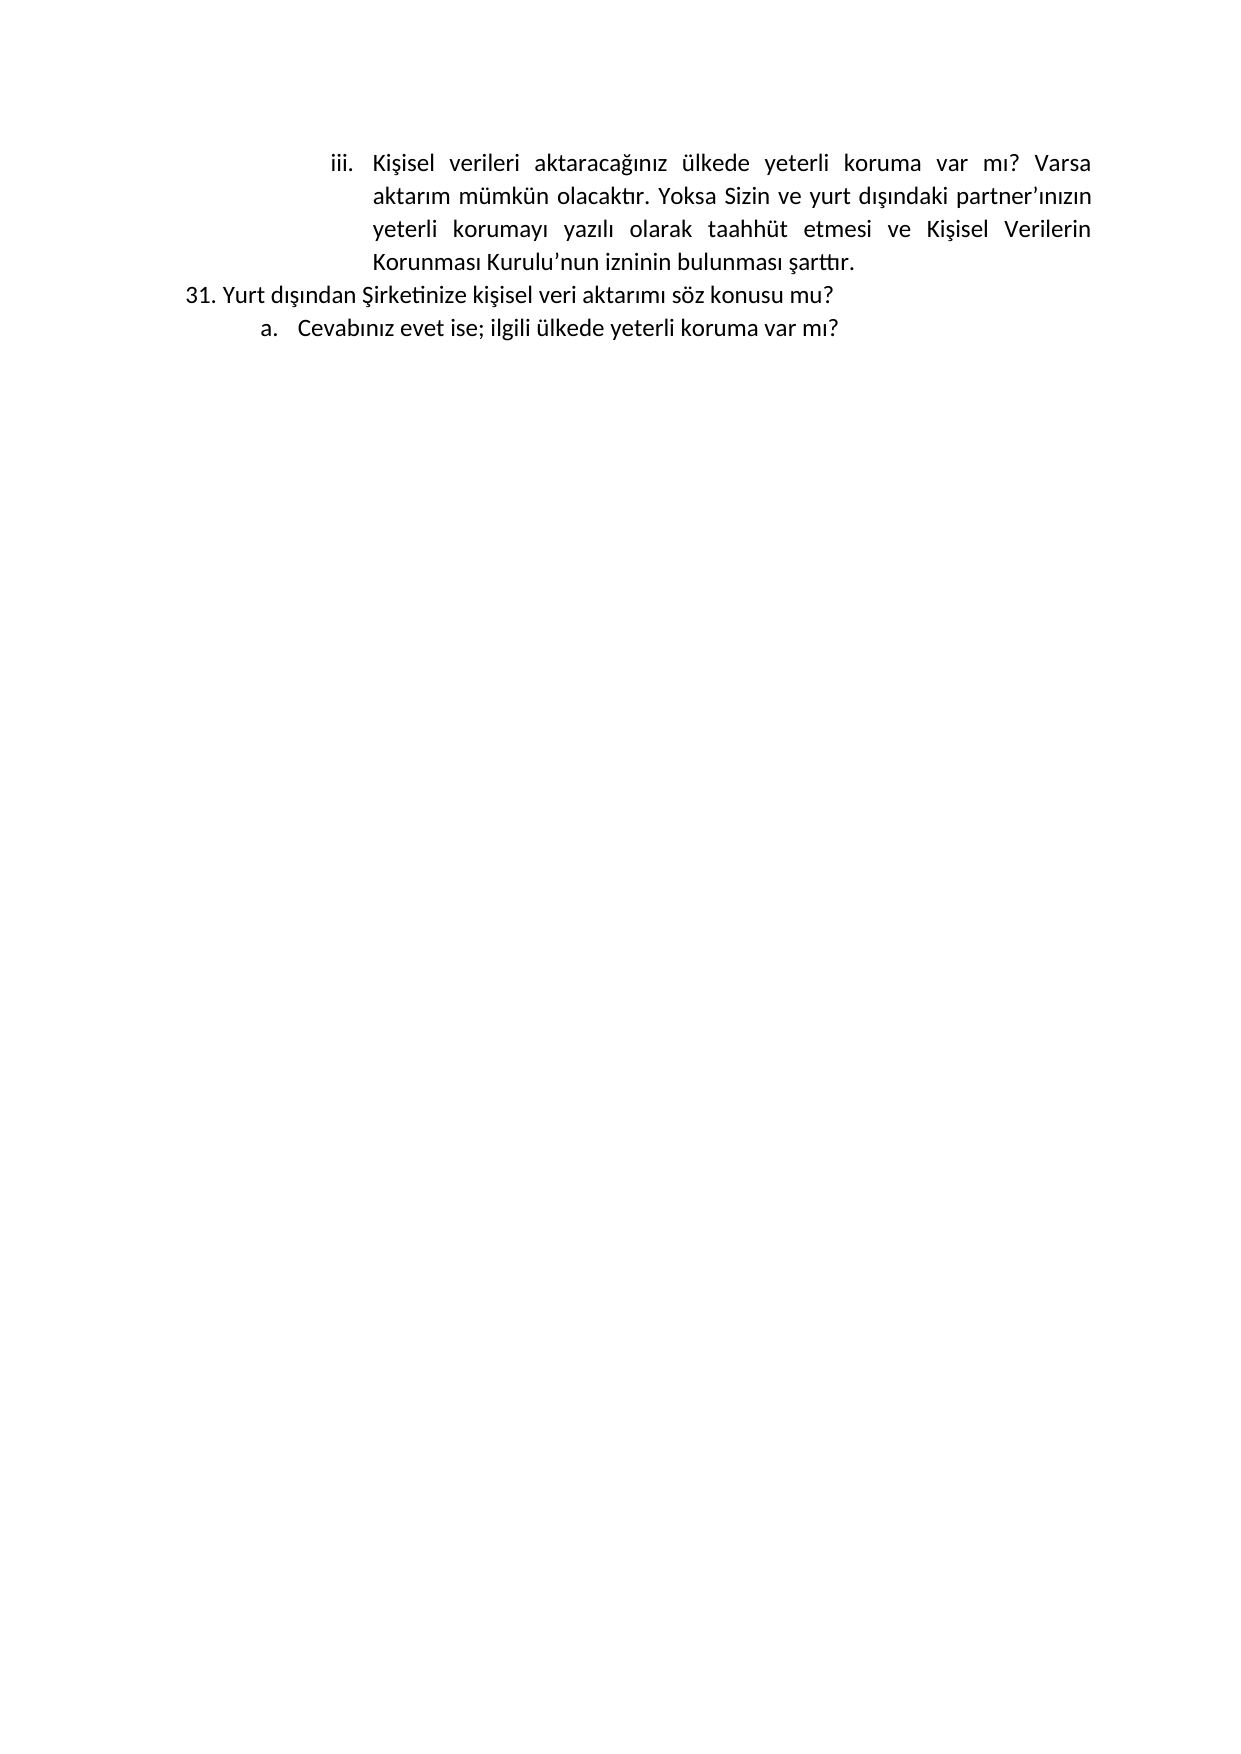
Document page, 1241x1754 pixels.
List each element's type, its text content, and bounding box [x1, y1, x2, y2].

list Yurt dışından Şirketinize kişisel veri aktarımı söz konusu mu? [185, 279, 1093, 310]
list Kişisel verileri aktaracağınız ülkede yeterli koruma var mı? Varsa aktarım mümkün olacaktır. Yoksa Sizin ve yurt dışındaki partner’ınızın yeterli korumayı yazılı olarak taahhüt etmesi ve Kişisel Verilerin Korunması Kurulu’nun izninin bulunması şarttır. [354, 148, 1093, 277]
list Cevabınız evet ise; ilgili ülkede yeterli koruma var mı? [260, 312, 1093, 343]
